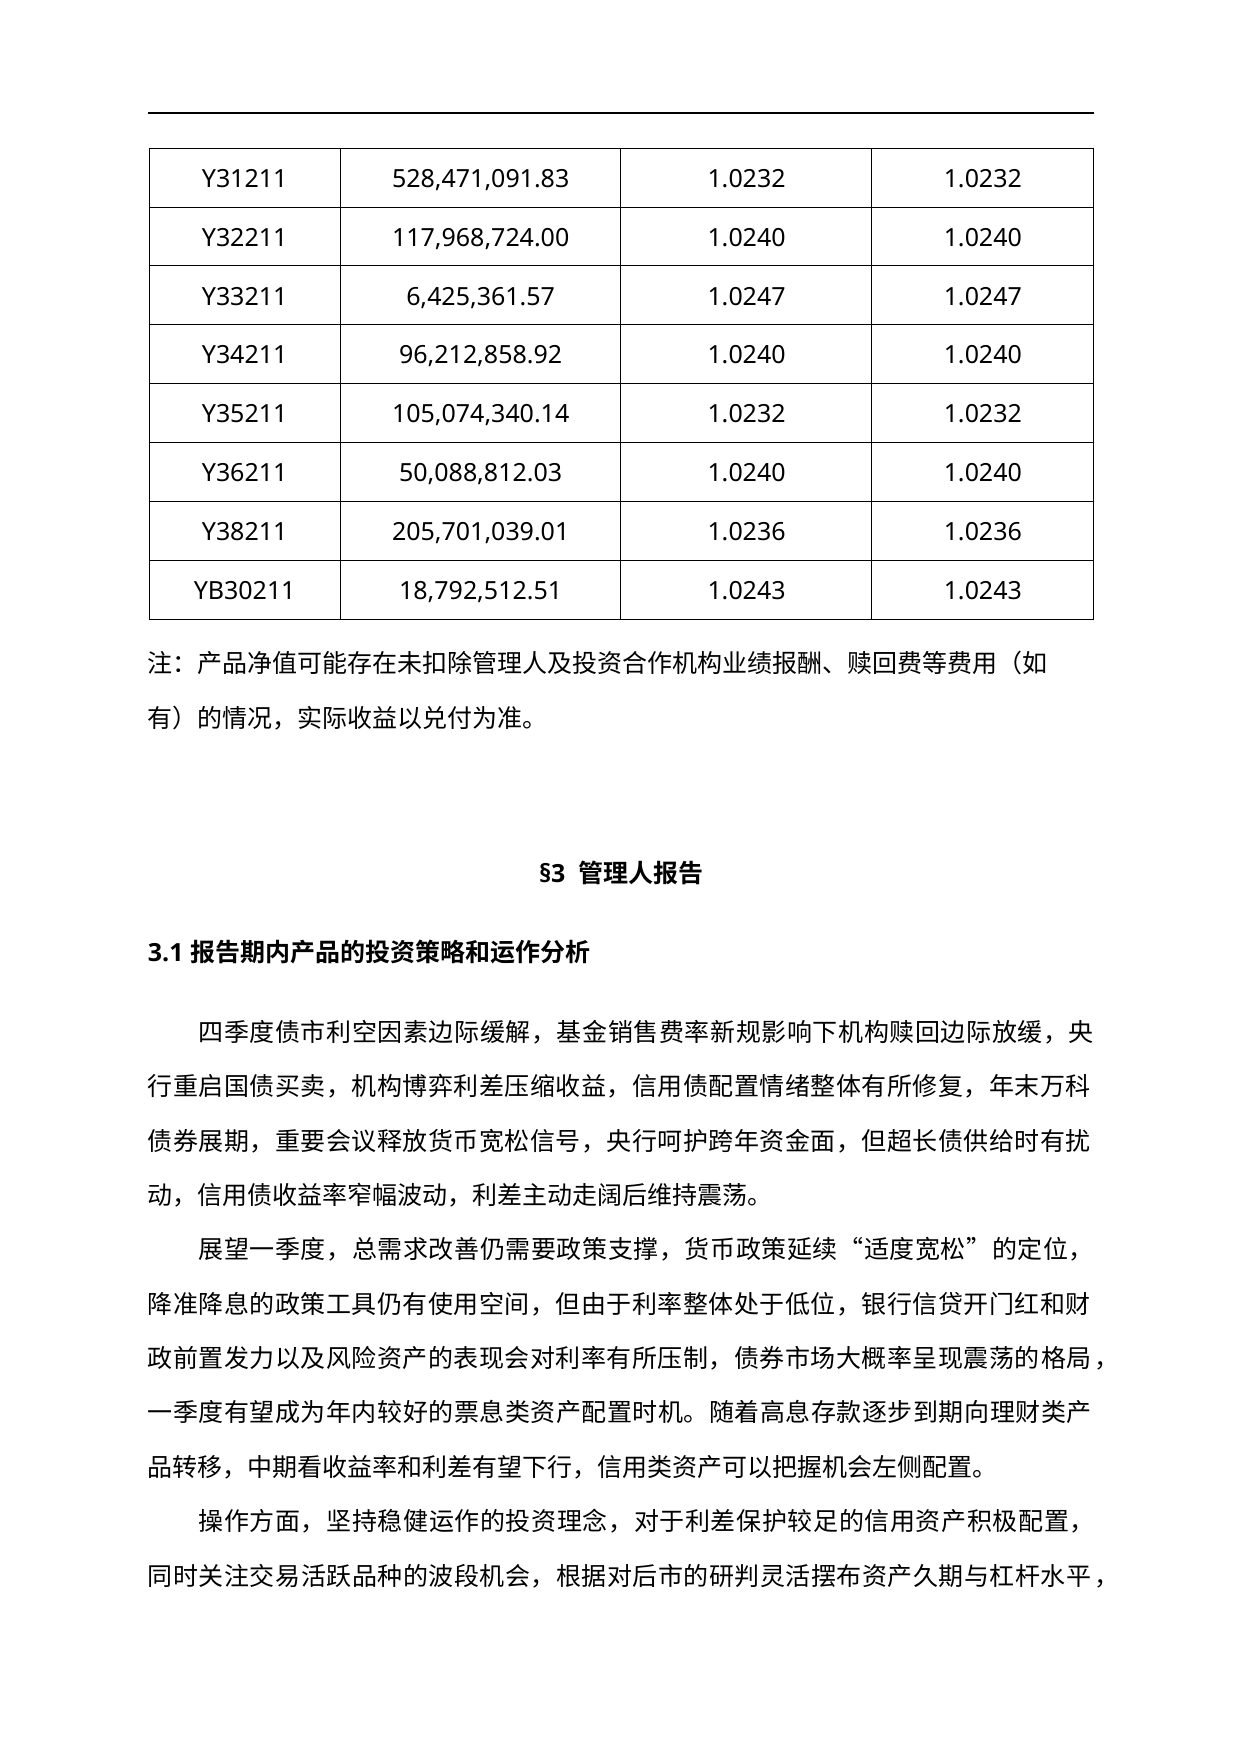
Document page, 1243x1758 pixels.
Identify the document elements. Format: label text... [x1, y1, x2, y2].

table_cell 1.0240 [621, 325, 871, 383]
table_cell YB30211 [150, 561, 340, 618]
table_cell 1.0247 [872, 266, 1093, 324]
table_cell Y31211 [150, 149, 340, 207]
text 3.1 报告期内产品的投资策略和运作分析 [148, 933, 1094, 969]
table_cell 6,425,361.57 [341, 266, 620, 324]
table_cell 117,968,724.00 [341, 208, 620, 265]
table_cell Y35211 [150, 384, 340, 442]
table_cell Y33211 [150, 266, 340, 324]
table_cell 1.0240 [872, 208, 1093, 265]
table_cell 96,212,858.92 [341, 325, 620, 383]
table_cell 1.0240 [872, 443, 1093, 501]
table_cell 1.0247 [621, 266, 871, 324]
table_cell Y38211 [150, 502, 340, 560]
table_cell 1.0236 [872, 502, 1093, 560]
text §3 管理人报告 [148, 853, 1094, 890]
table_cell Y32211 [150, 208, 340, 265]
table_cell 205,701,039.01 [341, 502, 620, 560]
table_cell 1.0240 [621, 208, 871, 265]
table_cell 1.0240 [872, 325, 1093, 383]
table_cell 528,471,091.83 [341, 149, 620, 207]
table_cell 1.0232 [621, 149, 871, 207]
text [148, 1012, 1094, 1592]
table_cell Y34211 [150, 325, 340, 383]
table_cell 50,088,812.03 [341, 443, 620, 501]
table_cell 1.0232 [872, 149, 1093, 207]
table_cell 1.0232 [621, 384, 871, 442]
table_cell 1.0243 [872, 561, 1093, 618]
text 注：产品净值可能存在未扣除管理人及投资合作机构业绩报酬、赎回费等费用（如有）的情况，实际收益以兑付为准。 [148, 644, 1094, 734]
table_cell 18,792,512.51 [341, 561, 620, 618]
table_cell 1.0240 [621, 443, 871, 501]
table_cell Y36211 [150, 443, 340, 501]
table_cell 1.0236 [621, 502, 871, 560]
table_cell 1.0232 [872, 384, 1093, 442]
table_cell 1.0243 [621, 561, 871, 618]
table_cell 105,074,340.14 [341, 384, 620, 442]
